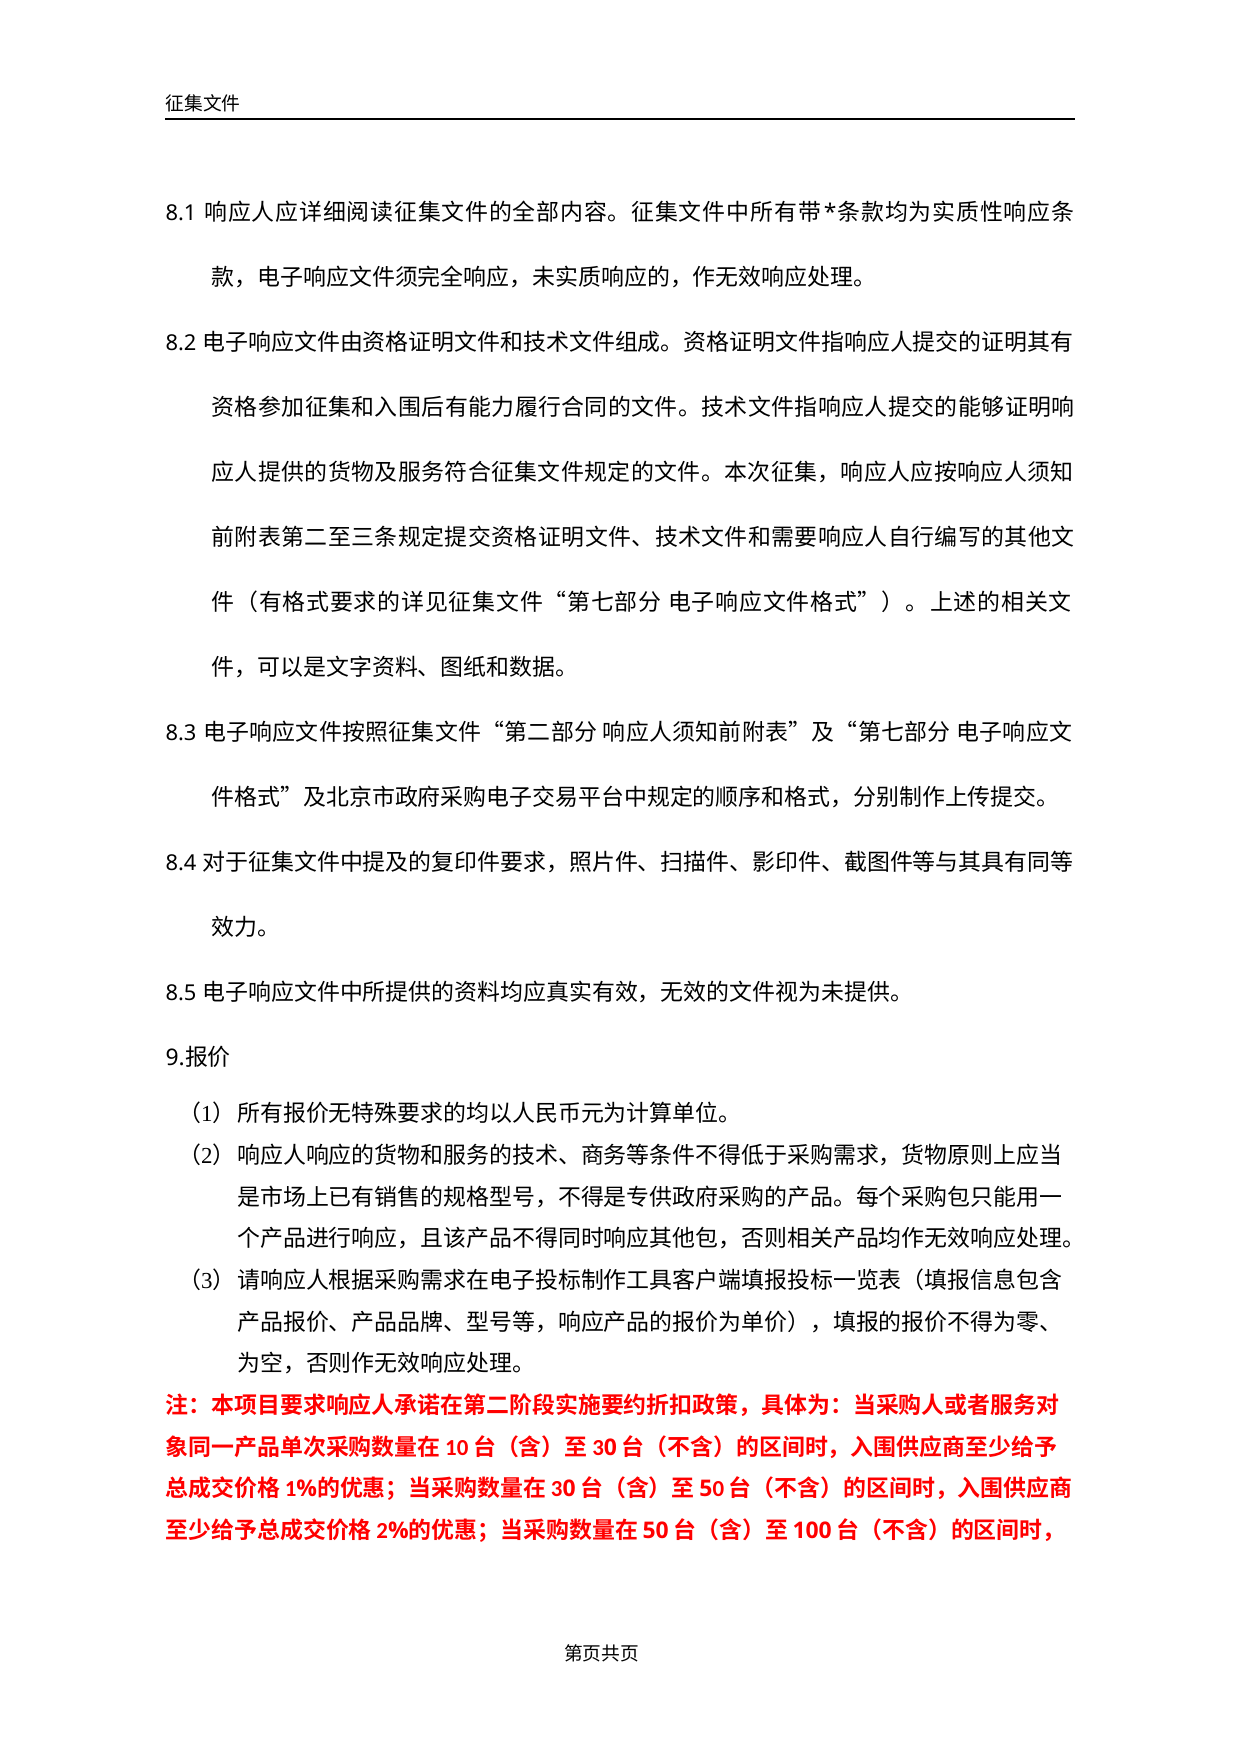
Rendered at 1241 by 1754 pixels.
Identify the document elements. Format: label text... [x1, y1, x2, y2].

list 所有报价无特殊要求的均以人民币元为计算单位。 [178, 1088, 1075, 1130]
list 报价 [165, 1023, 1075, 1088]
list 请响应人根据采购需求在电子投标制作工具客户端填报投标一览表（填报信息包含产品报价、产品品牌、型号等，响应产品的报价为单价），填报的报价不得为零、为空，否则作无效响应处理。 [178, 1255, 1075, 1380]
list 电子响应文件中所提供的资料均应真实有效，无效的文件视为未提供。 [165, 958, 1075, 1023]
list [165, 1380, 1075, 1547]
list 电子响应文件按照征集文件“第二部分 响应人须知前附表”及“第七部分 电子响应文件格式”及北京市政府采购电子交易平台中规定的顺序和格式，分别制作上传提交。 [165, 698, 1075, 828]
list 响应人应详细阅读征集文件的全部内容。征集文件中所有带*条款均为实质性响应条款，电子响应文件须完全响应，未实质响应的，作无效响应处理。 [165, 178, 1075, 308]
list 响应人响应的货物和服务的技术、商务等条件不得低于采购需求，货物原则上应当是市场上已有销售的规格型号，不得是专供政府采购的产品。每个采购包只能用一个产品进行响应，且该产品不得同时响应其他包，否则相关产品均作无效响应处理。 [178, 1130, 1075, 1255]
list 电子响应文件由资格证明文件和技术文件组成。资格证明文件指响应人提交的证明其有资格参加征集和入围后有能力履行合同的文件。技术文件指响应人提交的能够证明响应人提供的货物及服务符合征集文件规定的文件。本次征集，响应人应按响应人须知前附表第二至三条规定提交资格证明文件、技术文件和需要响应人自行编写的其他文件（有格式要求的详见征集文件“第七部分 电子响应文件格式”）。上述的相关文件，可以是文字资料、图纸和数据。 [165, 308, 1075, 698]
list 对于征集文件中提及的复印件要求，照片件、扫描件、影印件、截图件等与其具有同等效力。 [165, 828, 1075, 958]
